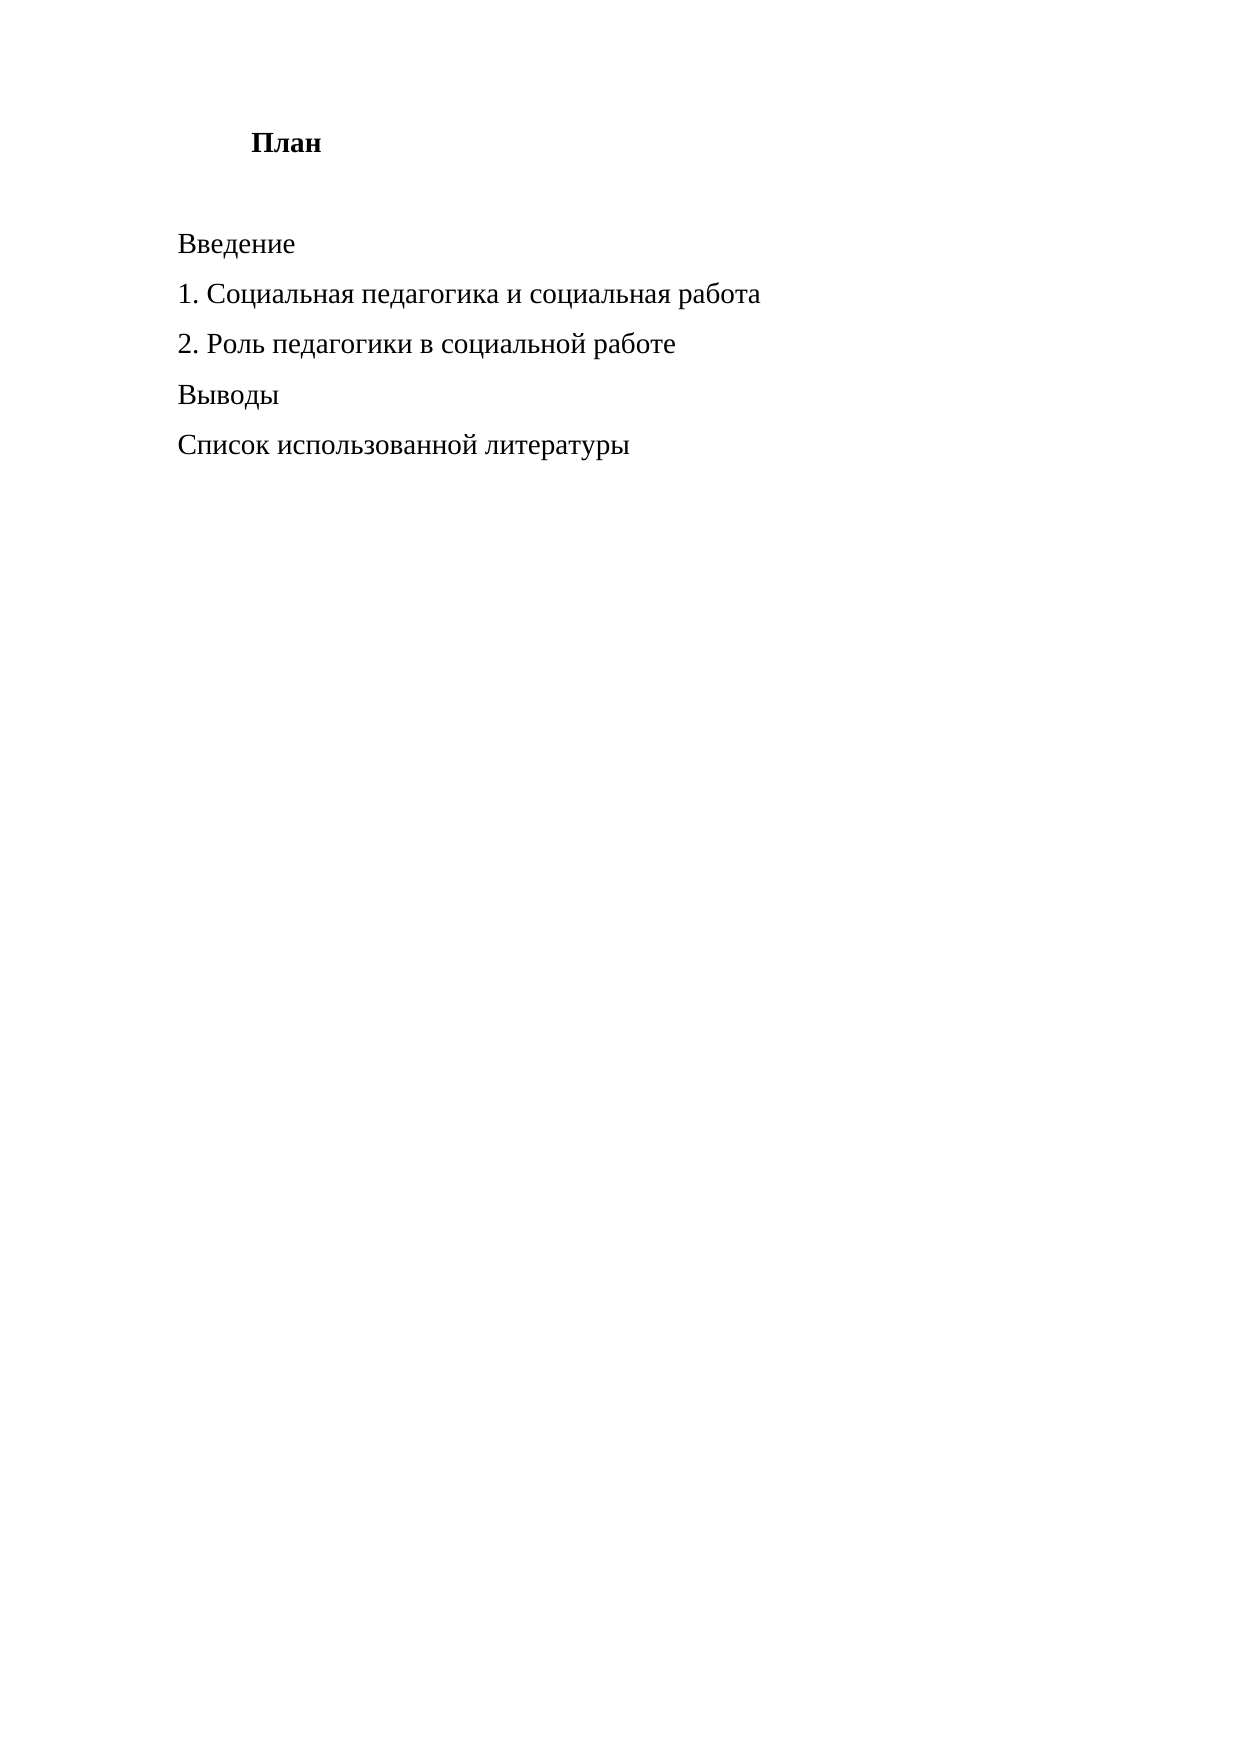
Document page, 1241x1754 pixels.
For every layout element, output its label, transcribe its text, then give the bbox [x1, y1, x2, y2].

text Введение [177, 226, 1152, 259]
text План [177, 125, 1152, 159]
text Список использованной литературы [177, 427, 1152, 461]
text 2. Роль педагогики в социальной работе [177, 326, 1152, 360]
text Выводы [177, 377, 1152, 410]
text 1. Социальная педагогика и социальная работа [177, 276, 1152, 310]
